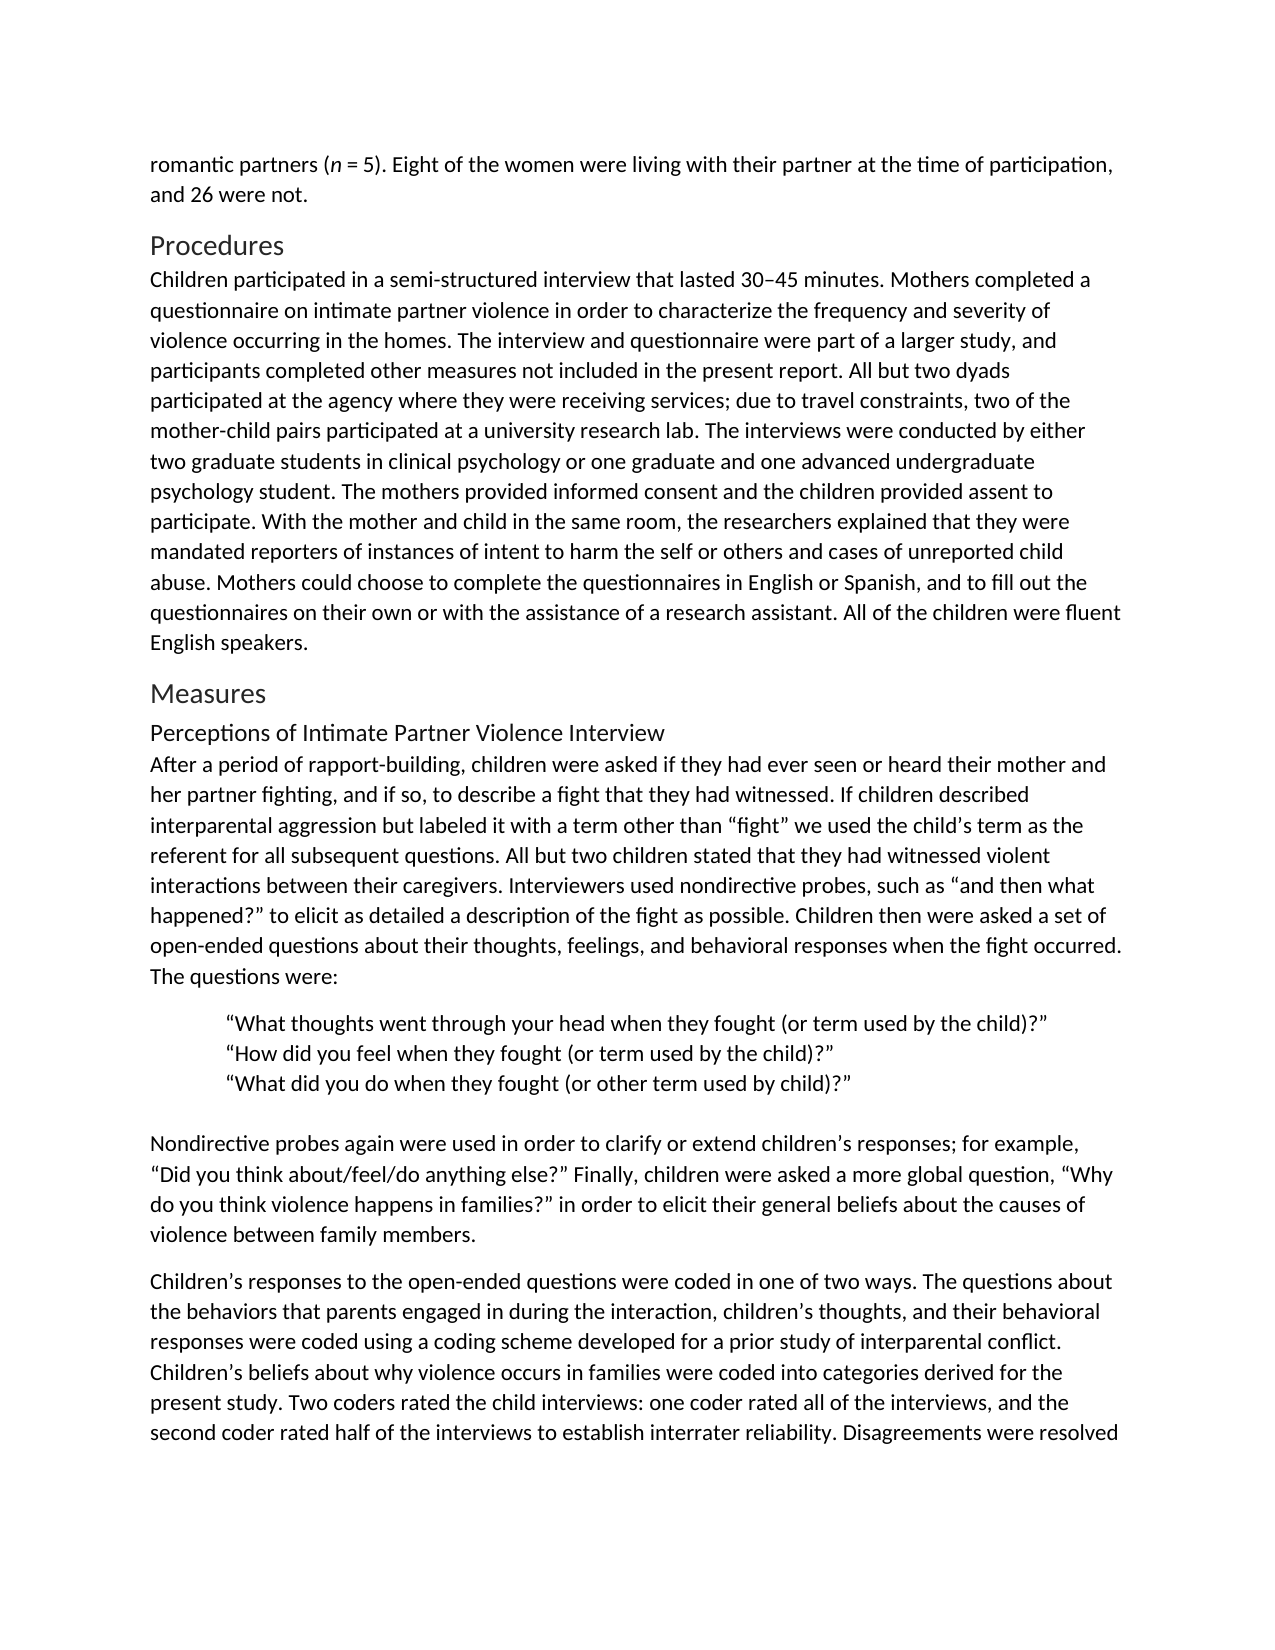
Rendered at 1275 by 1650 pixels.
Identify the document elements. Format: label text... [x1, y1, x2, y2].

subtitle Procedures [150, 227, 1125, 263]
text After a period of rapport-building, children were asked if they had ever seen or heard their mother and her partner fighting, and if so, to describe a fight that they had witnessed. If children described interparental aggression but labeled it with a term other than “fight” we used the child’s term as the referent for all subsequent questions. All but two children stated that they had witnessed violent interactions between their caregivers. Interviewers used nondirective probes, such as “and then what happened?” to elicit as detailed a description of the fight as possible. Children then were asked a set of open-ended questions about their thoughts, feelings, and behavioral responses when the fight occurred. The questions were: [150, 750, 1125, 990]
text “What did you do when they fought (or other term used by child)?” [225, 1069, 1125, 1097]
text Children participated in a semi-structured interview that lasted 30–45 minutes. Mothers completed a questionnaire on intimate partner violence in order to characterize the frequency and severity of violence occurring in the homes. The interview and questionnaire were part of a larger study, and participants completed other measures not included in the present report. All but two dyads participated at the agency where they were receiving services; due to travel constraints, two of the mother-child pairs participated at a university research lab. The interviews were conducted by either two graduate students in clinical psychology or one graduate and one advanced undergraduate psychology student. The mothers provided informed consent and the children provided assent to participate. With the mother and child in the same room, the researchers explained that they were mandated reporters of instances of intent to harm the self or others and cases of unreported child abuse. Mothers could choose to complete the questionnaires in English or Spanish, and to fill out the questionnaires on their own or with the assistance of a research assistant. All of the children were fluent English speakers. [150, 266, 1125, 656]
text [150, 1267, 1125, 1446]
subtitle Perceptions of Intimate Partner Violence Interview [150, 717, 1125, 748]
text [150, 150, 1125, 208]
text “How did you feel when they fought (or term used by the child)?” [225, 1039, 1125, 1067]
subtitle Measures [150, 675, 1125, 711]
text “What thoughts went through your head when they fought (or term used by the child)?” [225, 1009, 1125, 1037]
text Nondirective probes again were used in order to clarify or extend children’s responses; for example, “Did you think about/feel/do anything else?” Finally, children were asked a more global question, “Why do you think violence happens in families?” in order to elicit their general beliefs about the causes of violence between family members. [150, 1129, 1125, 1248]
